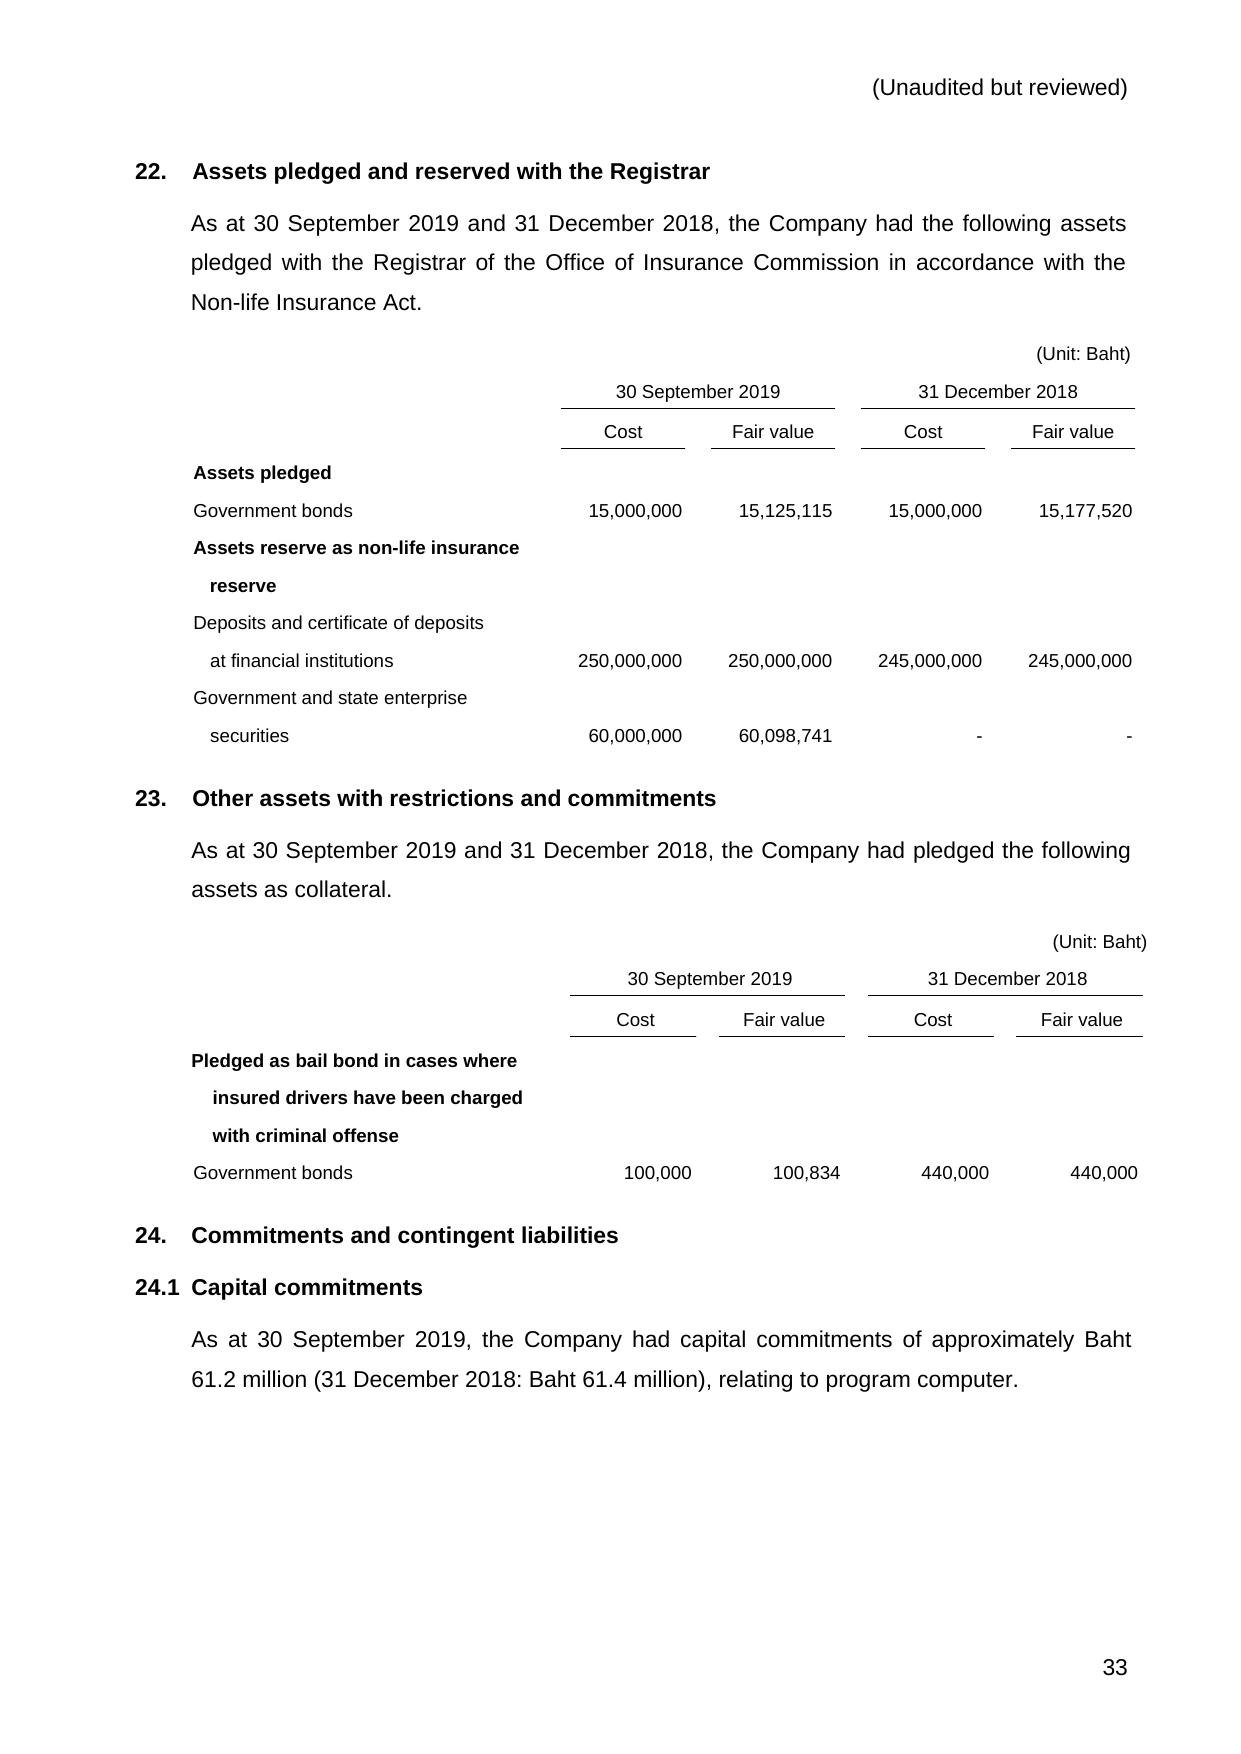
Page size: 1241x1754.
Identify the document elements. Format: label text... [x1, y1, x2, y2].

text As at 30 September 2019 and 31 December 2018, the Company had the following assets pledged with the Registrar of the Office of Insurance Commission in accordance with the Non-life Insurance Act. [135, 199, 1128, 318]
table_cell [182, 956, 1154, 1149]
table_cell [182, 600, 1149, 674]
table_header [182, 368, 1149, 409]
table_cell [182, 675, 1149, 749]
subtitle 22. Assets pledged and reserved with the Registrar [135, 147, 1132, 187]
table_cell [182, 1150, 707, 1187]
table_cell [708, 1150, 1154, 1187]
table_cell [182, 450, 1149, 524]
text (Unit: Baht) [172, 331, 1131, 368]
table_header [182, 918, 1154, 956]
subtitle 23. Other assets with restrictions and commitments [135, 774, 1132, 814]
text 24.1 Capital commitments [135, 1264, 1132, 1304]
text As at 30 September 2019 and 31 December 2018, the Company had pledged the following assets as collateral. [135, 827, 1132, 906]
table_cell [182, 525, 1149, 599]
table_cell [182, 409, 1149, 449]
text As at 30 September 2019, the Company had capital commitments of approximately Baht 61.2 million (31 December 2018: Baht 61.4 million), relating to program computer. [135, 1316, 1132, 1395]
subtitle 24. Commitments and contingent liabilities [135, 1212, 1132, 1252]
